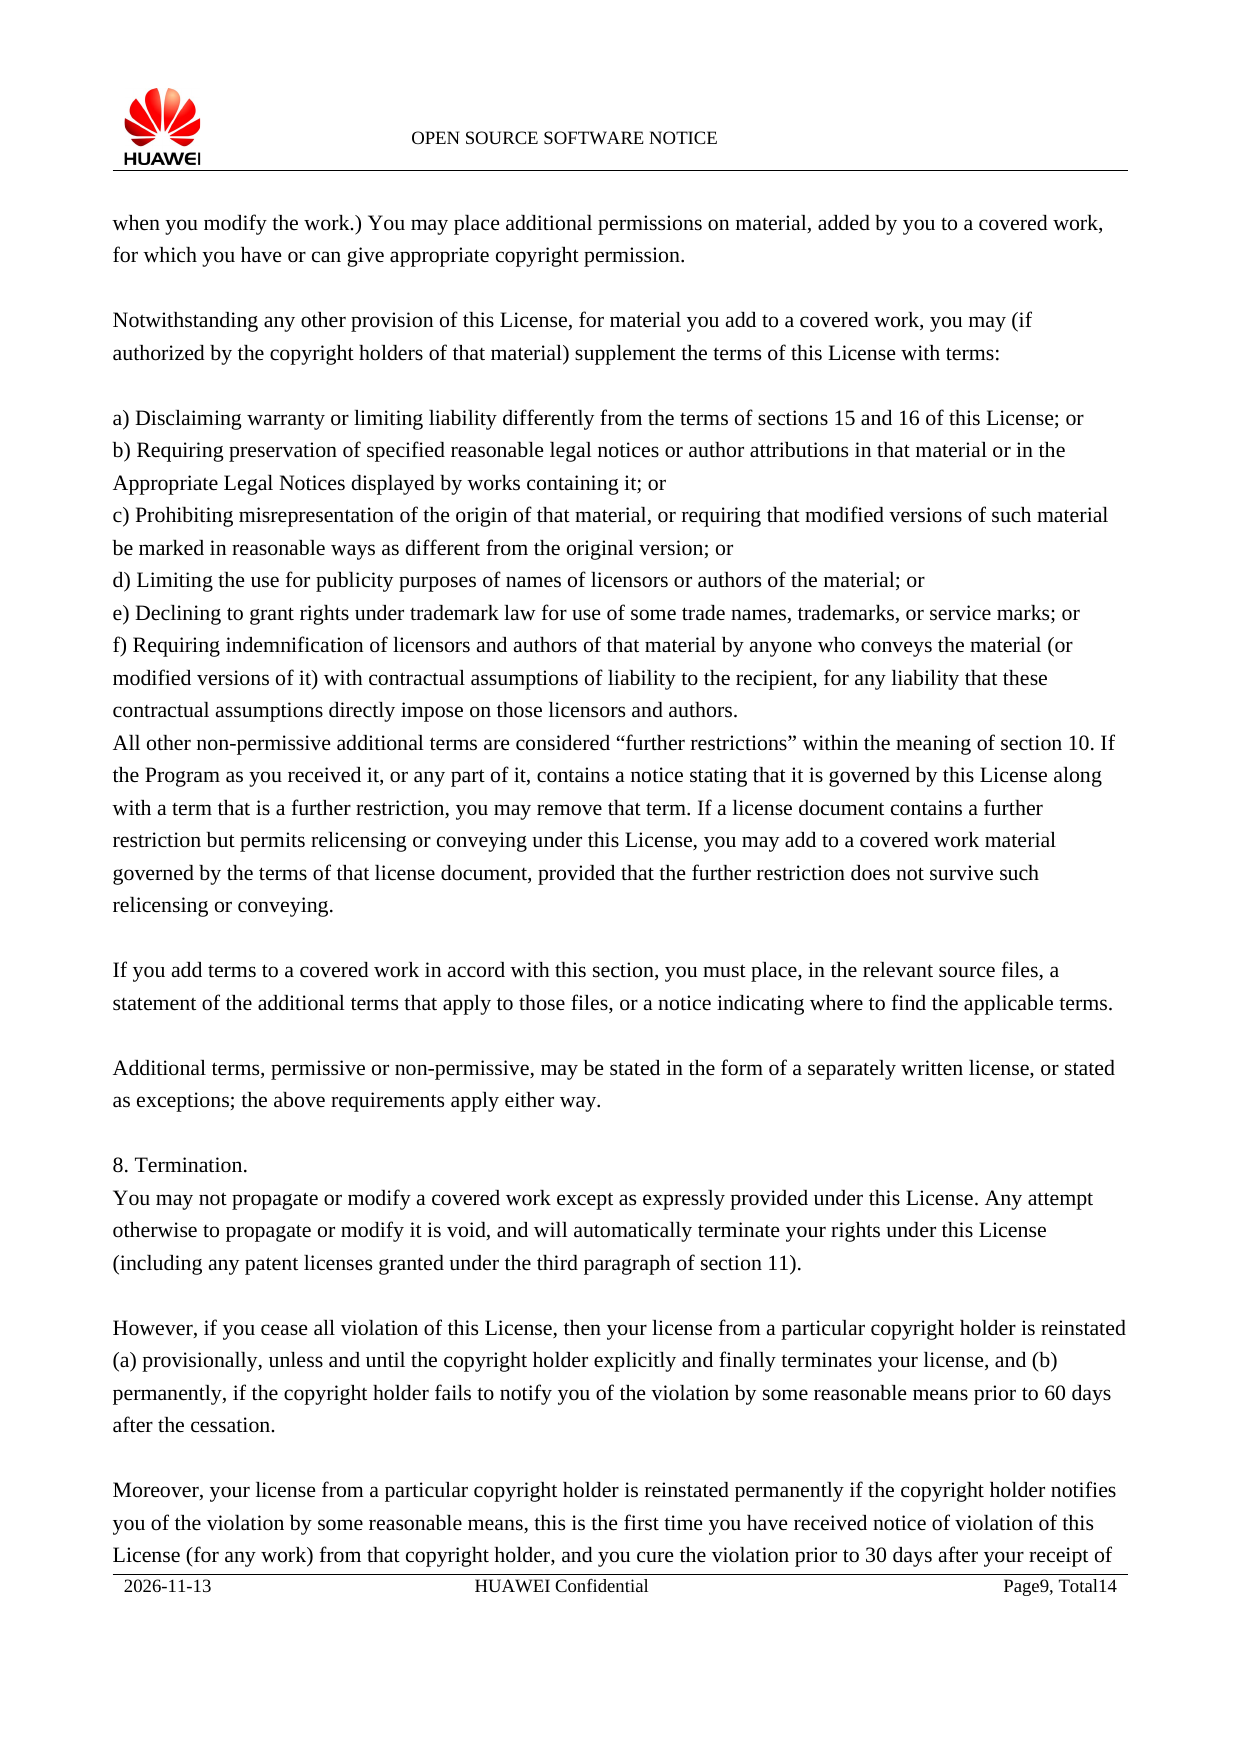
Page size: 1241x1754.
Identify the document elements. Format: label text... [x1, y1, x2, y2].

text b) Requiring preservation of specified reasonable legal notices or author attributions in that material or in the Appropriate Legal Notices displayed by works containing it; or [112, 434, 1128, 499]
text 8. Termination. [112, 1149, 1128, 1181]
text c) Prohibiting misrepresentation of the origin of that material, or requiring that modified versions of such material be marked in reasonable ways as different from the original version; or [112, 499, 1128, 564]
text You may not propagate or modify a covered work except as expressly provided under this License. Any attempt otherwise to propagate or modify it is void, and will automatically terminate your rights under this License (including any patent licenses granted under the third paragraph of section 11). [112, 1181, 1128, 1279]
text f) Requiring indemnification of licensors and authors of that material by anyone who conveys the material (or modified versions of it) with contractual assumptions of liability to the recipient, for any liability that these contractual assumptions directly impose on those licensors and authors. [112, 629, 1128, 726]
text e) Declining to grant rights under trademark law for use of some trade names, trademarks, or service marks; or [112, 596, 1128, 629]
text d) Limiting the use for publicity purposes of names of licensors or authors of the material; or [112, 564, 1128, 596]
text Additional terms, permissive or non-permissive, may be stated in the form of a separately written license, or stated as exceptions; the above requirements apply either way. [112, 1051, 1128, 1116]
text If you add terms to a covered work in accord with this section, you must place, in the relevant source files, a statement of the additional terms that apply to those files, or a notice indicating where to find the applicable terms. [112, 954, 1128, 1019]
text a) Disclaiming warranty or limiting liability differently from the terms of sections 15 and 16 of this License; or [112, 401, 1128, 434]
text Notwithstanding any other provision of this License, for material you add to a covered work, you may (if authorized by the copyright holders of that material) supplement the terms of this License with terms: [112, 304, 1128, 369]
picture [124, 88, 201, 165]
text However, if you cease all violation of this License, then your license from a particular copyright holder is reinstated (a) provisionally, unless and until the copyright holder explicitly and finally terminates your license, and (b) permanently, if the copyright holder fails to notify you of the violation by some reasonable means prior to 60 days after the cessation. [112, 1311, 1128, 1441]
text All other non-permissive additional terms are considered “further restrictions” within the meaning of section 10. If the Program as you received it, or any part of it, contains a notice stating that it is governed by this License along with a term that is a further restriction, you may remove that term. If a license document contains a further restriction but permits relicensing or conveying under this License, you may add to a covered work material governed by the terms of that license document, provided that the further restriction does not survive such relicensing or conveying. [112, 726, 1128, 921]
